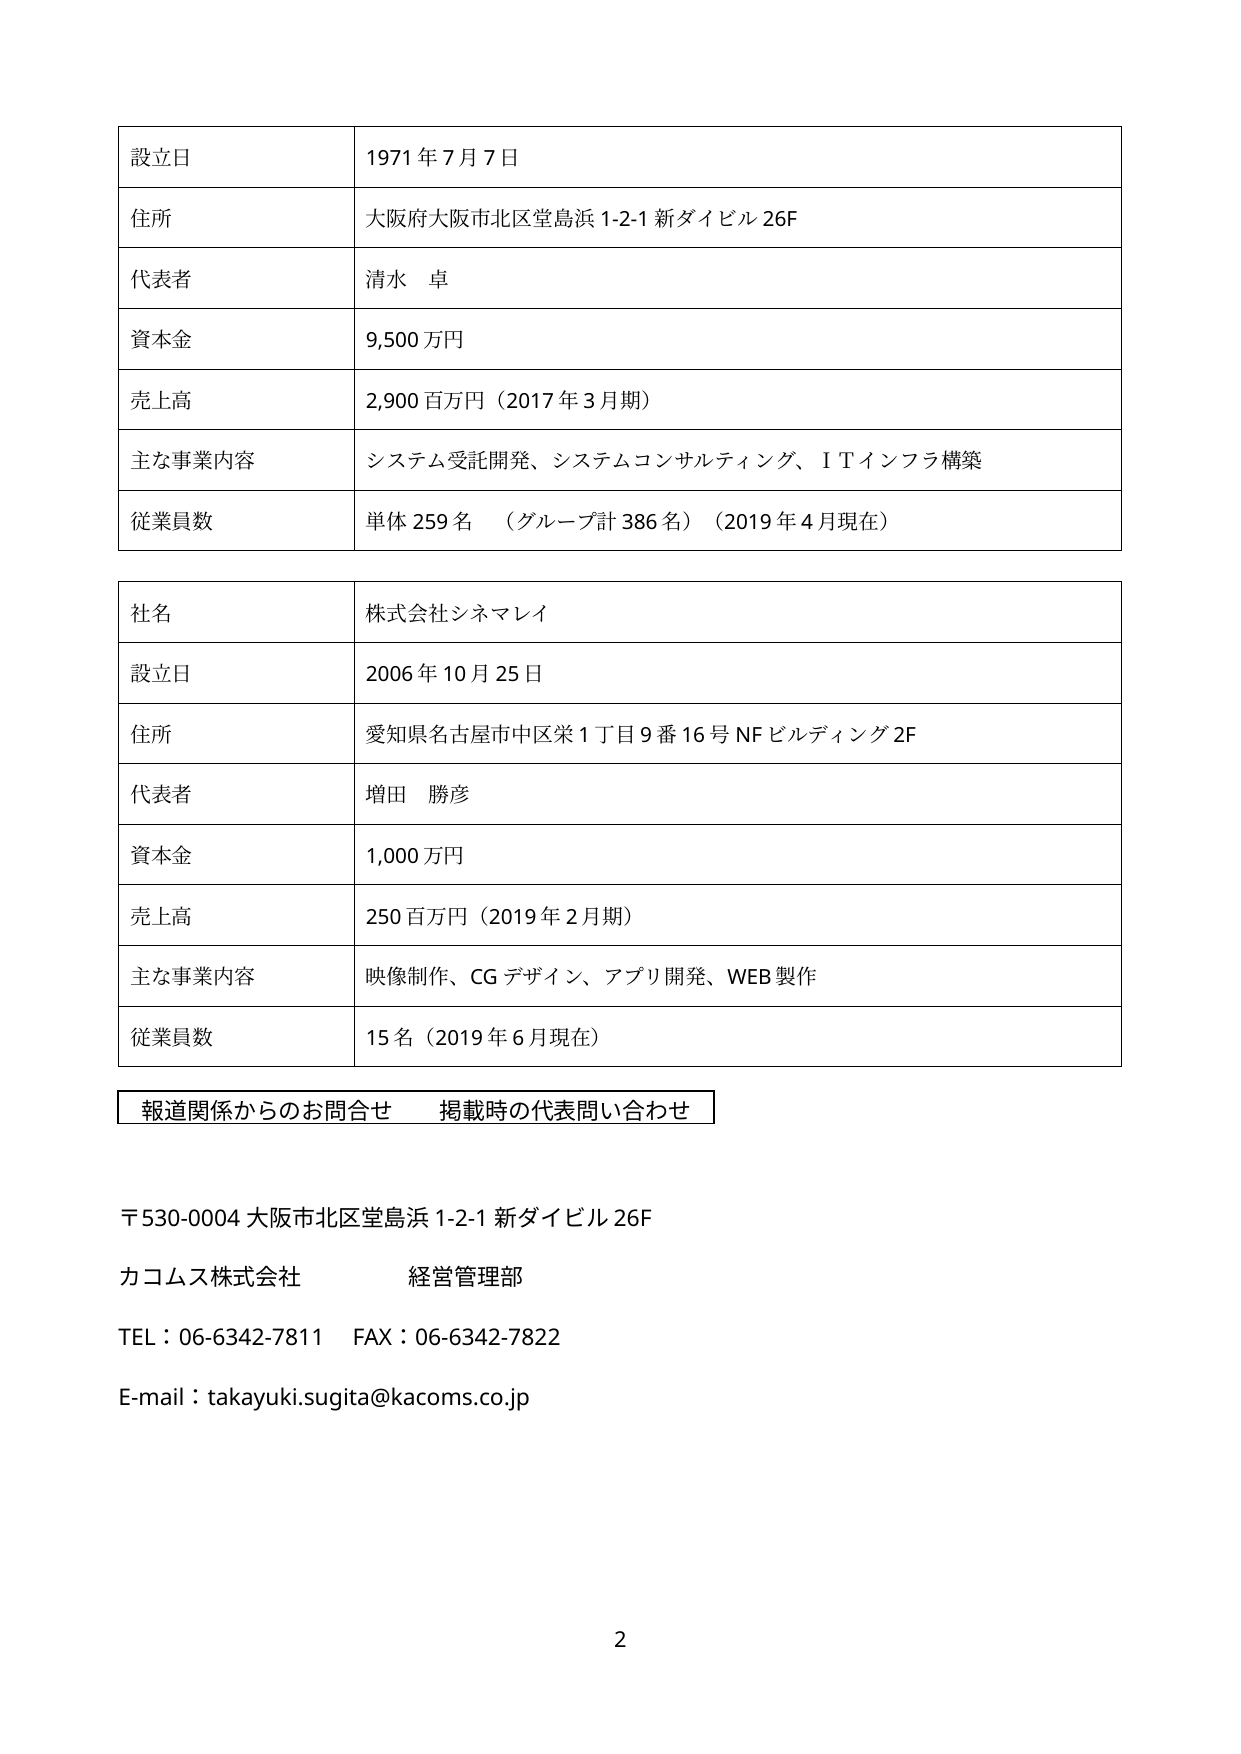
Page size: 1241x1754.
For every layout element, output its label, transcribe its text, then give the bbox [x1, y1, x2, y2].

table_cell 9,500万円 [355, 309, 1121, 368]
table_cell 代表者 [119, 248, 354, 308]
table_cell 従業員数 [119, 1007, 354, 1066]
table_cell 設立日 [119, 643, 354, 702]
text E-mail：takayuki.sugita@kacoms.co.jp [118, 1365, 1122, 1425]
table_header 社名 [119, 582, 354, 642]
table_cell 250百万円（2019年2月期） [355, 885, 1121, 945]
table_cell 主な事業内容 [119, 946, 354, 1006]
table_cell 15名（2019年6月現在） [355, 1007, 1121, 1066]
table_cell 増田 勝彦 [355, 764, 1121, 824]
table_cell システム受託開発、システムコンサルティング、ＩＴインフラ構築 [355, 430, 1121, 490]
table_cell 清水 卓 [355, 248, 1121, 308]
table_cell 1,000万円 [355, 825, 1121, 884]
table_cell 2006年10月25日 [355, 643, 1121, 702]
table_cell 1971年7月7日 [355, 127, 1121, 187]
table_cell 従業員数 [119, 491, 354, 550]
table_cell 資本金 [119, 825, 354, 884]
table_cell 住所 [119, 704, 354, 763]
table_cell 愛知県名古屋市中区栄1丁目9番16号 NFビルディング2F [355, 704, 1121, 763]
table_cell 主な事業内容 [119, 430, 354, 490]
table_cell 映像制作、CGデザイン、アプリ開発、WEB製作 [355, 946, 1121, 1006]
table_cell 設立日 [119, 127, 354, 187]
table_cell 売上高 [119, 885, 354, 945]
table_cell 単体 259名 （グループ計386名）（2019年4月現在） [355, 491, 1121, 550]
table_cell 2,900百万円（2017年3月期） [355, 370, 1121, 429]
table_cell 資本金 [119, 309, 354, 368]
table_cell 代表者 [119, 764, 354, 824]
table_cell 売上高 [119, 370, 354, 429]
text TEL：06-6342-7811 FAX：06-6342-7822 [118, 1306, 1122, 1365]
text カコムス株式会社 経営管理部 [118, 1246, 1122, 1306]
table_cell 住所 [119, 188, 354, 247]
table_header 株式会社シネマレイ [355, 582, 1121, 642]
text 〒530-0004 大阪市北区堂島浜1-2-1 新ダイビル26F [118, 1186, 1122, 1246]
table_cell 大阪府大阪市北区堂島浜 1-2-1 新ダイビル26F [355, 188, 1121, 247]
